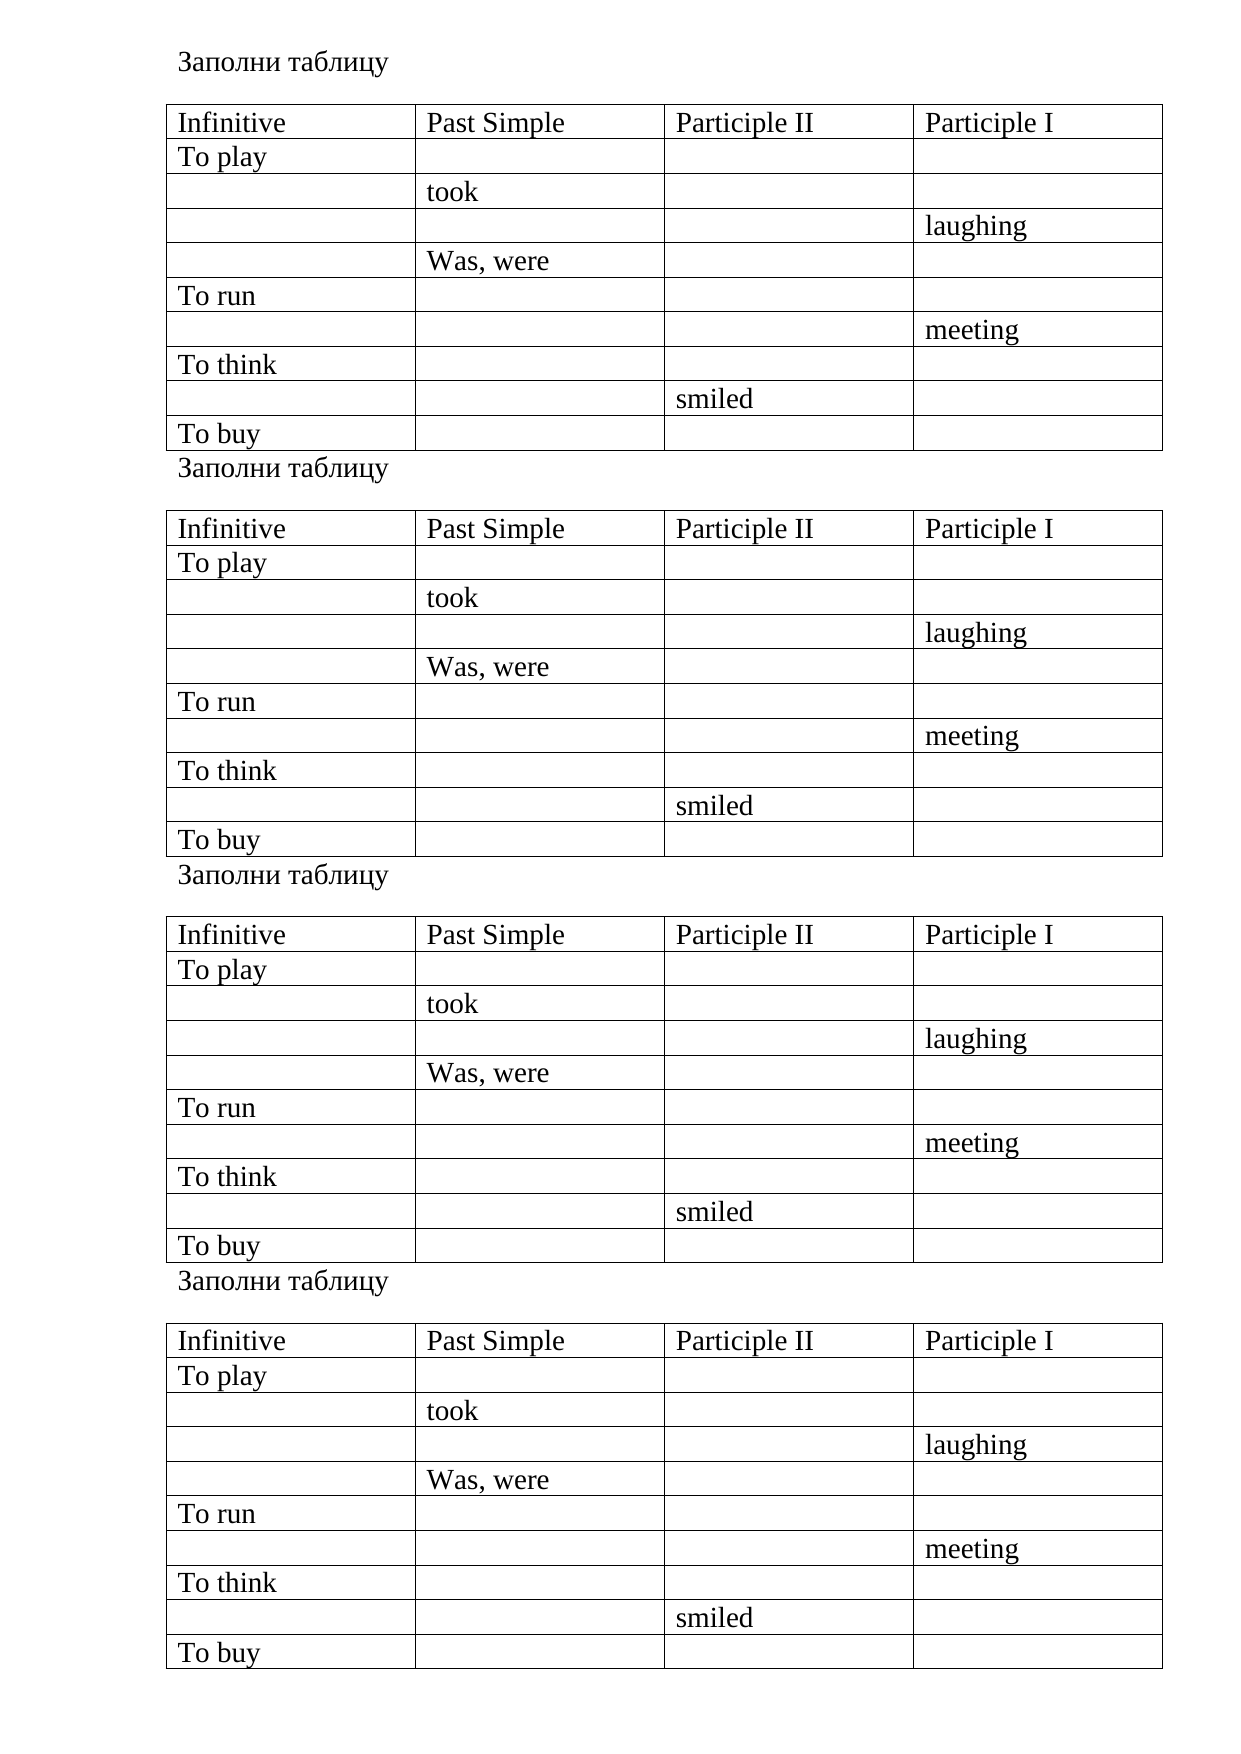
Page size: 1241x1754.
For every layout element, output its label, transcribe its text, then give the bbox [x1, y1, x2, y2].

table_cell [914, 1462, 1162, 1495]
table_cell smiled [665, 1600, 913, 1634]
table_cell [665, 615, 913, 648]
table_cell Was, were [416, 1056, 664, 1089]
table_cell [167, 1056, 415, 1089]
table_cell [914, 139, 1162, 173]
table_cell [416, 546, 664, 579]
table_cell laughing [914, 1427, 1162, 1461]
table_cell [665, 1358, 913, 1392]
table_cell [914, 952, 1162, 985]
table_cell [416, 347, 664, 380]
table_cell [914, 1056, 1162, 1089]
table_cell [914, 174, 1162, 207]
table_cell [914, 1159, 1162, 1193]
table_cell meeting [914, 1125, 1162, 1158]
table_cell [665, 209, 913, 242]
table_cell To buy [167, 1635, 415, 1668]
table_cell [167, 1194, 415, 1227]
table_cell [665, 952, 913, 985]
table_cell [914, 1600, 1162, 1634]
table_cell took [416, 174, 664, 207]
table_cell To buy [167, 416, 415, 449]
table_cell [416, 1090, 664, 1124]
table_cell To run [167, 684, 415, 717]
table_cell [416, 278, 664, 311]
text Заполни таблицу [177, 857, 1152, 890]
table_cell [914, 1194, 1162, 1227]
table_cell [914, 1566, 1162, 1599]
table_cell To play [167, 546, 415, 579]
table_cell To think [167, 1566, 415, 1599]
table_header Past Simple [416, 1324, 664, 1357]
table_cell meeting [914, 1531, 1162, 1564]
table_cell [416, 684, 664, 717]
table_cell Was, were [416, 649, 664, 683]
table_cell [914, 1393, 1162, 1426]
table_cell laughing [914, 209, 1162, 242]
table_cell [914, 580, 1162, 614]
table_header Participle I [914, 917, 1162, 951]
table_cell [914, 347, 1162, 380]
table_cell [665, 1496, 913, 1530]
table_cell laughing [914, 615, 1162, 648]
table_cell [665, 719, 913, 752]
table_cell took [416, 580, 664, 614]
table_cell [167, 174, 415, 207]
table_cell [665, 649, 913, 683]
table_cell [167, 312, 415, 346]
table_cell [665, 684, 913, 717]
table_cell To play [167, 1358, 415, 1392]
table_cell [665, 1427, 913, 1461]
table_cell [416, 1358, 664, 1392]
table_cell [416, 1496, 664, 1530]
table_header Participle I [914, 511, 1162, 544]
table_cell Was, were [416, 243, 664, 277]
table_cell [416, 1125, 664, 1158]
table_cell [665, 1635, 913, 1668]
table_cell took [416, 1393, 664, 1426]
table_cell [914, 278, 1162, 311]
table_cell [665, 1125, 913, 1158]
table_cell [416, 312, 664, 346]
table_cell [665, 580, 913, 614]
table_header Participle II [665, 105, 913, 138]
table_cell [416, 139, 664, 173]
table_cell [416, 209, 664, 242]
table_cell [416, 1635, 664, 1668]
table_cell [167, 986, 415, 1020]
table_cell To play [167, 952, 415, 985]
table_cell [167, 1427, 415, 1461]
text Заполни таблицу [177, 44, 1152, 78]
table_cell [167, 649, 415, 683]
table_header Infinitive [167, 1324, 415, 1357]
table_cell [416, 719, 664, 752]
table_header Past Simple [416, 105, 664, 138]
table_cell [167, 209, 415, 242]
table_cell To think [167, 347, 415, 380]
table_cell To run [167, 1496, 415, 1530]
table_header Infinitive [167, 511, 415, 544]
table_cell [416, 1159, 664, 1193]
table_cell [914, 684, 1162, 717]
table_cell [665, 1090, 913, 1124]
table_header Participle I [914, 105, 1162, 138]
table_cell [416, 822, 664, 856]
table_cell [167, 1531, 415, 1564]
table_header Participle II [665, 1324, 913, 1357]
table_cell [914, 1229, 1162, 1262]
table_cell [665, 174, 913, 207]
table_cell [665, 416, 913, 449]
table_cell [416, 788, 664, 821]
table_cell [665, 278, 913, 311]
table_cell [167, 381, 415, 415]
text Заполни таблицу [177, 1263, 1152, 1297]
table_cell [416, 753, 664, 787]
table_cell [665, 986, 913, 1020]
text Заполни таблицу [177, 451, 1152, 484]
table_cell To buy [167, 822, 415, 856]
table_cell [167, 1125, 415, 1158]
table_cell [665, 1393, 913, 1426]
table_cell laughing [914, 1021, 1162, 1054]
table_cell [167, 580, 415, 614]
table_cell [416, 381, 664, 415]
table_cell [914, 416, 1162, 449]
table_cell [914, 1090, 1162, 1124]
table_cell [167, 788, 415, 821]
table_cell smiled [665, 381, 913, 415]
table_cell [914, 243, 1162, 277]
table_cell [665, 753, 913, 787]
table_cell [665, 243, 913, 277]
table_cell meeting [914, 719, 1162, 752]
table_cell [416, 615, 664, 648]
table_cell To run [167, 1090, 415, 1124]
table_cell [665, 1159, 913, 1193]
table_cell [167, 1462, 415, 1495]
table_cell meeting [914, 312, 1162, 346]
table_cell [914, 753, 1162, 787]
table_cell [914, 986, 1162, 1020]
table_cell [665, 1021, 913, 1054]
table_cell [416, 416, 664, 449]
table_cell [665, 822, 913, 856]
table_cell smiled [665, 788, 913, 821]
table_cell [416, 1427, 664, 1461]
table_header Participle II [665, 511, 913, 544]
table_cell [665, 1229, 913, 1262]
table_cell [665, 139, 913, 173]
table_header Past Simple [416, 917, 664, 951]
table_cell To play [167, 139, 415, 173]
table_cell [914, 822, 1162, 856]
table_cell [914, 1635, 1162, 1668]
table_cell [665, 1531, 913, 1564]
table_header Infinitive [167, 105, 415, 138]
table_cell To think [167, 1159, 415, 1193]
table_cell [914, 546, 1162, 579]
table_cell [665, 347, 913, 380]
table_cell To run [167, 278, 415, 311]
table_cell [665, 1056, 913, 1089]
table_cell [665, 546, 913, 579]
table_cell [167, 243, 415, 277]
table_cell [914, 1496, 1162, 1530]
table_cell [416, 1531, 664, 1564]
table_cell [416, 952, 664, 985]
table_cell took [416, 986, 664, 1020]
table_header Infinitive [167, 917, 415, 951]
table_cell [416, 1600, 664, 1634]
table_cell [665, 1462, 913, 1495]
table_cell [167, 1600, 415, 1634]
table_cell [914, 788, 1162, 821]
table_cell [416, 1021, 664, 1054]
table_cell To buy [167, 1229, 415, 1262]
table_cell [167, 615, 415, 648]
table_cell [914, 1358, 1162, 1392]
table_cell [416, 1194, 664, 1227]
table_header Participle II [665, 917, 913, 951]
table_cell [416, 1566, 664, 1599]
table_cell smiled [665, 1194, 913, 1227]
table_cell To think [167, 753, 415, 787]
table_cell Was, were [416, 1462, 664, 1495]
table_cell [665, 1566, 913, 1599]
table_cell [167, 1021, 415, 1054]
table_cell [167, 1393, 415, 1426]
table_cell [914, 381, 1162, 415]
table_cell [914, 649, 1162, 683]
table_header Participle I [914, 1324, 1162, 1357]
table_cell [665, 312, 913, 346]
table_cell [167, 719, 415, 752]
table_header Past Simple [416, 511, 664, 544]
table_cell [416, 1229, 664, 1262]
